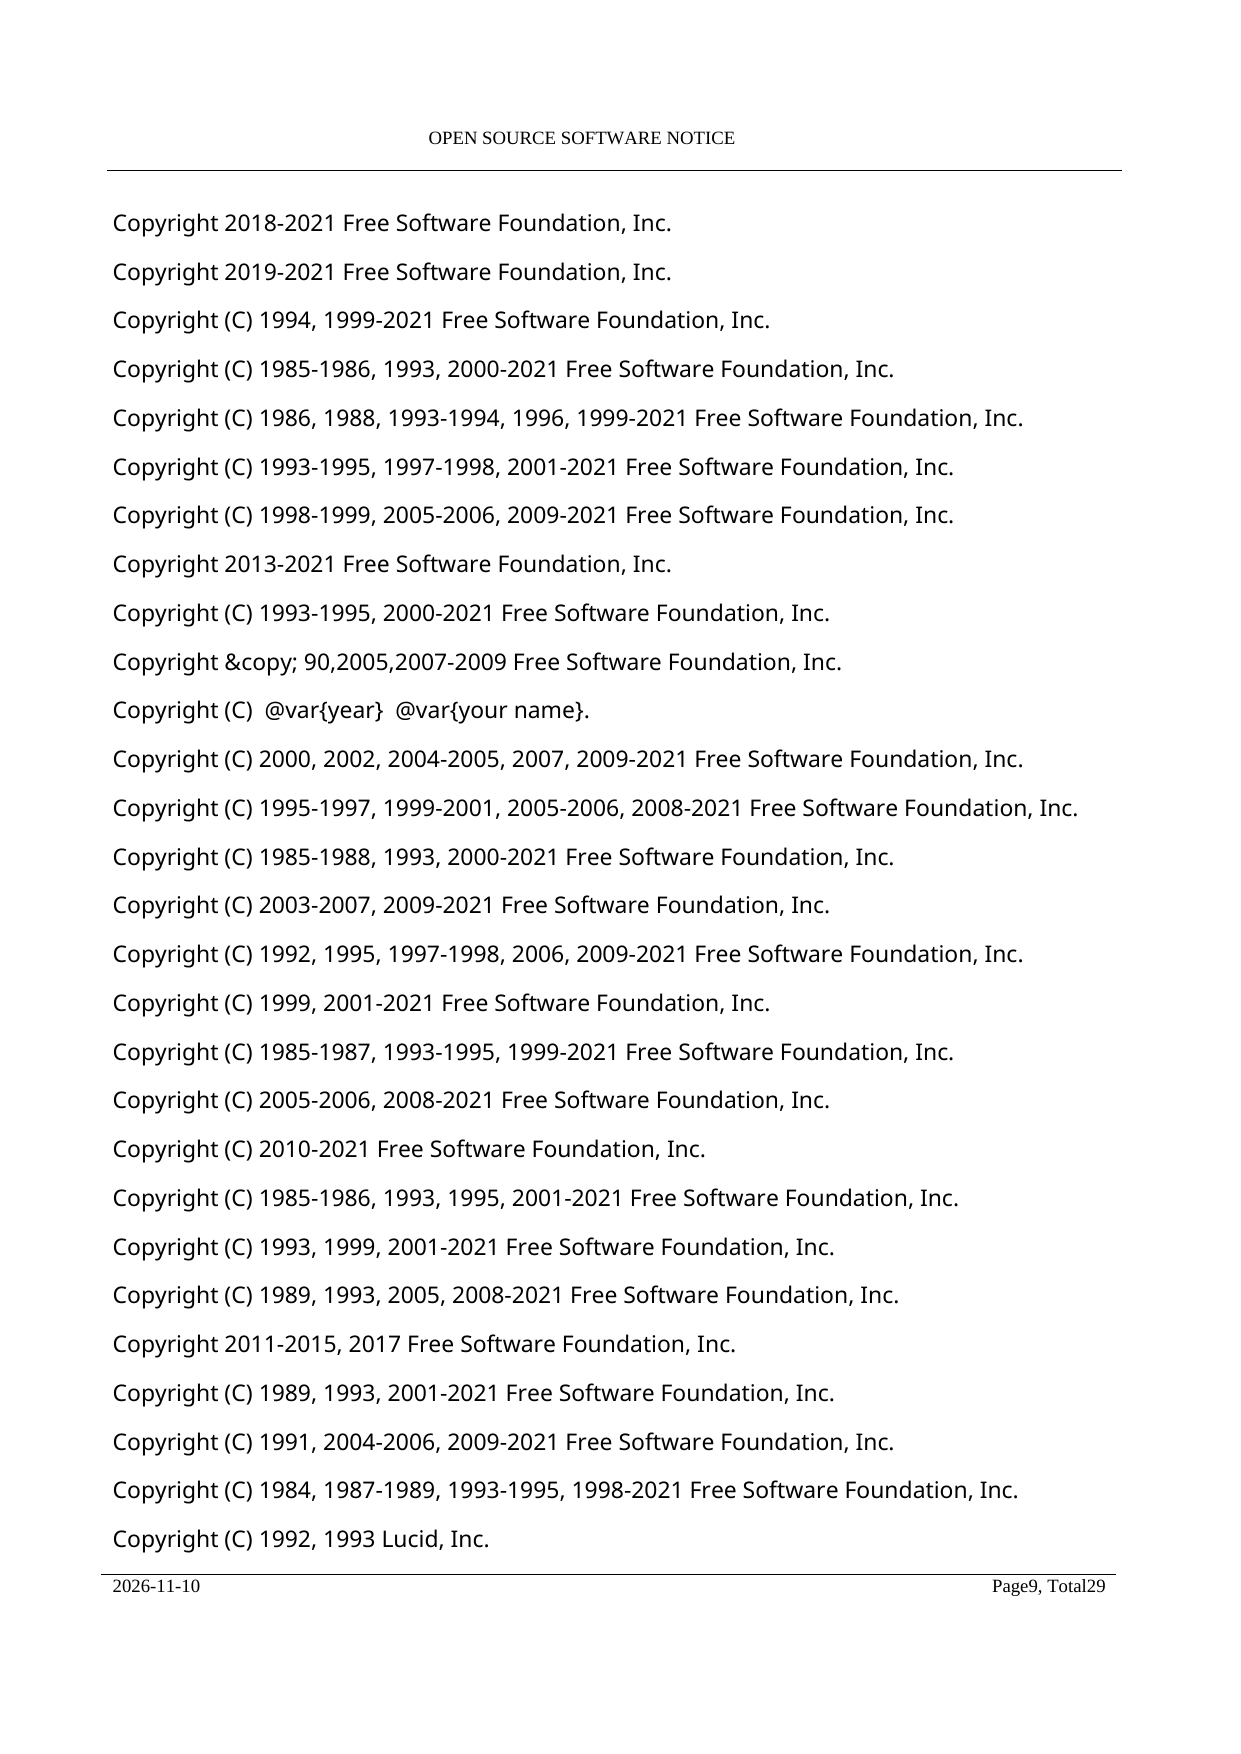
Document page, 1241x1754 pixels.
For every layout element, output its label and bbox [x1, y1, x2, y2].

text [112, 206, 1128, 1555]
